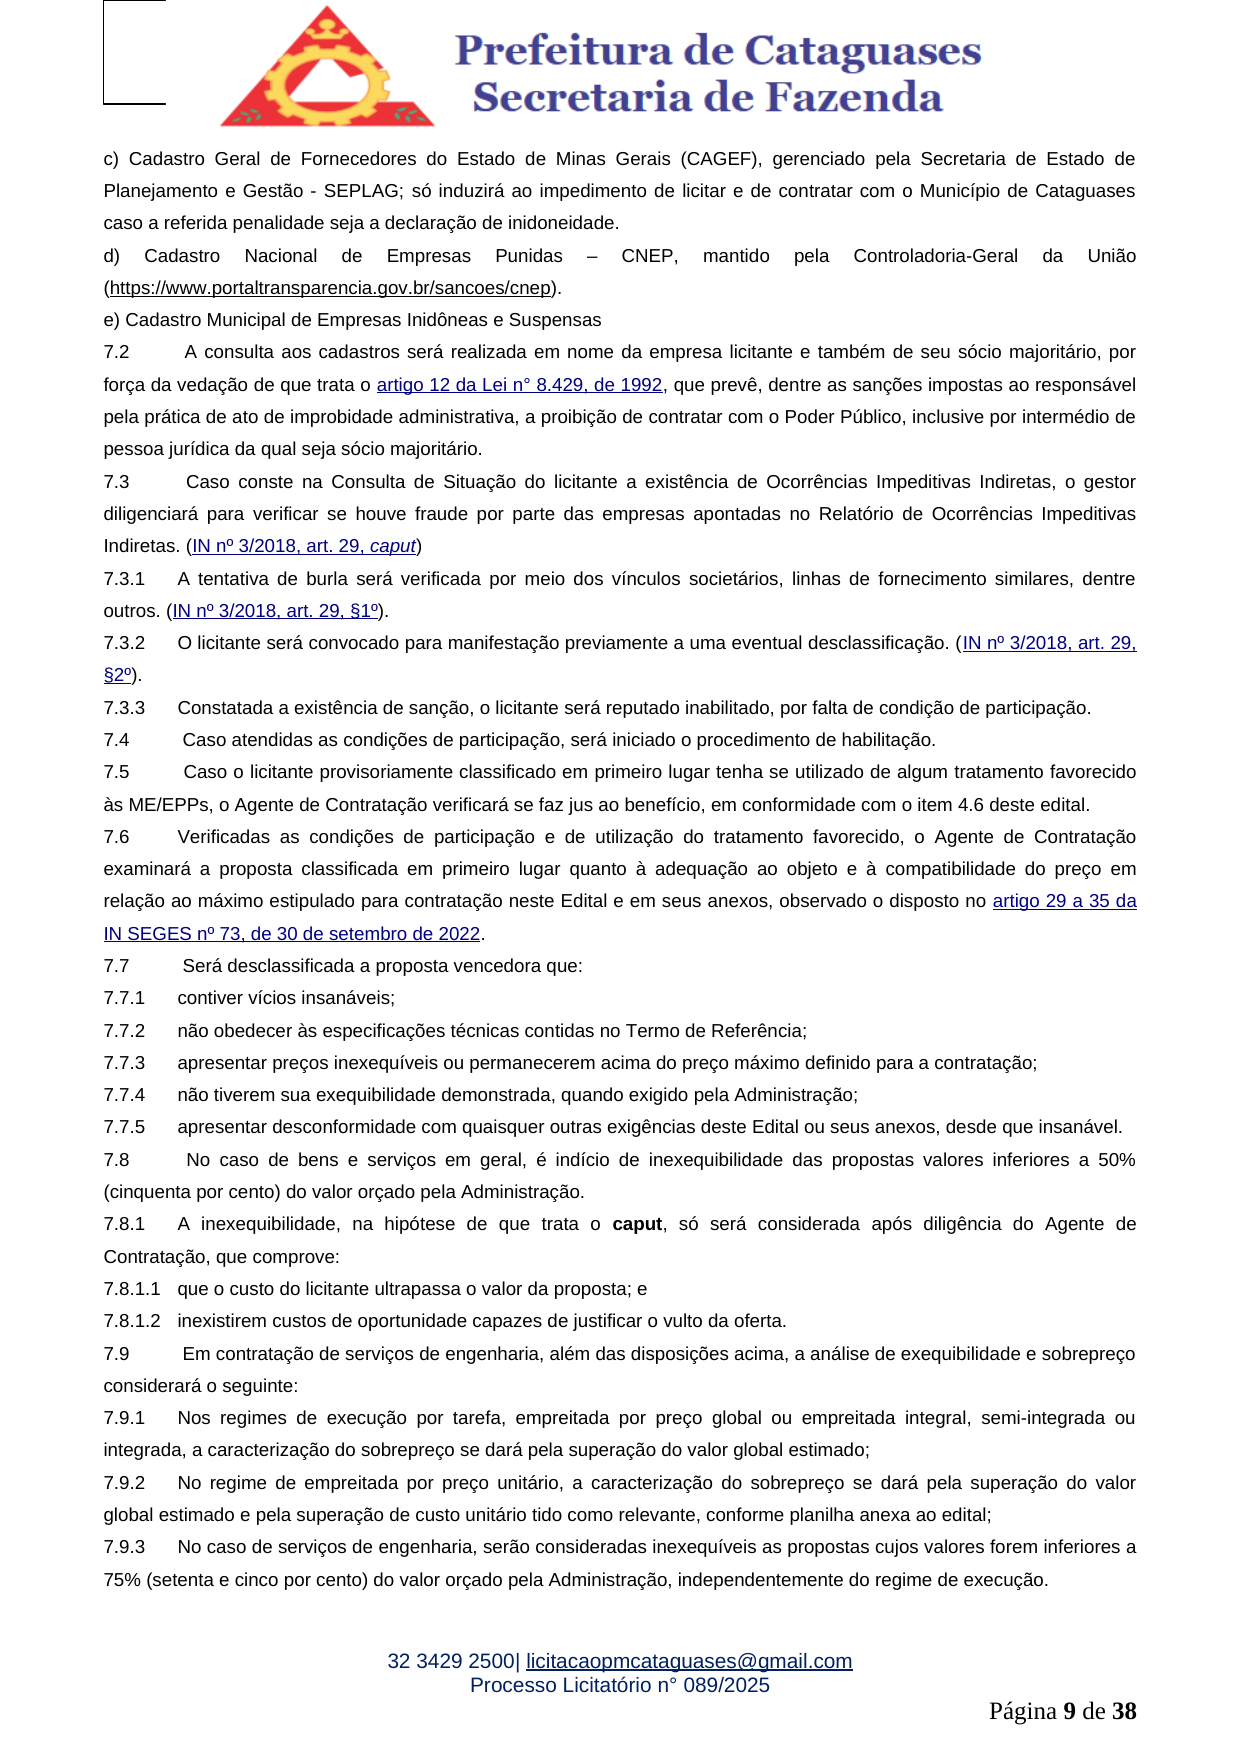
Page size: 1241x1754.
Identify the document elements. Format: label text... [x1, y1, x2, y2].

list d) Cadastro Nacional de Empresas Punidas – CNEP, mantido pela Controladoria-Geral da União (https://www.portaltransparencia.gov.br/sancoes/cnep). [103, 244, 1137, 298]
list Em contratação de serviços de engenharia, além das disposições acima, a análise de exequibilidade e sobrepreço considerará o seguinte: [103, 1342, 1137, 1396]
list Caso conste na Consulta de Situação do licitante a existência de Ocorrências Impeditivas Indiretas, o gestor diligenciará para verificar se houve fraude por parte das empresas apontadas no Relatório de Ocorrências Impeditivas Indiretas. (IN nº 3/2018, art. 29, caput) [103, 470, 1137, 557]
list c) Cadastro Geral de Fornecedores do Estado de Minas Gerais (CAGEF), gerenciado pela Secretaria de Estado de Planejamento e Gestão - SEPLAG; só induzirá ao impedimento de licitar e de contratar com o Município de Cataguases caso a referida penalidade seja a declaração de inidoneidade. [103, 147, 1137, 234]
list inexistirem custos de oportunidade capazes de justificar o vulto da oferta. [103, 1310, 1137, 1332]
list e) Cadastro Municipal de Empresas Inidôneas e Suspensas [103, 309, 1137, 331]
list apresentar desconformidade com quaisquer outras exigências deste Edital ou seus anexos, desde que insanável. [103, 1116, 1137, 1138]
list apresentar preços inexequíveis ou permanecerem acima do preço máximo definido para a contratação; [103, 1052, 1137, 1073]
list Verificadas as condições de participação e de utilização do tratamento favorecido, o Agente de Contratação examinará a proposta classificada em primeiro lugar quanto à adequação ao objeto e à compatibilidade do preço em relação ao máximo estipulado para contratação neste Edital e em seus anexos, observado o disposto no artigo 29 a 35 da IN SEGES nº 73, de 30 de setembro de 2022. [103, 826, 1137, 944]
list No regime de empreitada por preço unitário, a caracterização do sobrepreço se dará pela superação do valor global estimado e pela superação de custo unitário tido como relevante, conforme planilha anexa ao edital; [103, 1471, 1137, 1525]
list Constatada a existência de sanção, o licitante será reputado inabilitado, por falta de condição de participação. [103, 696, 1137, 718]
list O licitante será convocado para manifestação previamente a uma eventual desclassificação. (IN nº 3/2018, art. 29, §2º). [103, 632, 1137, 686]
list Caso o licitante provisoriamente classificado em primeiro lugar tenha se utilizado de algum tratamento favorecido às ME/EPPs, o Agente de Contratação verificará se faz jus ao benefício, em conformidade com o item 4.6 deste edital. [103, 761, 1137, 815]
picture [165, 0, 1075, 148]
list No caso de bens e serviços em geral, é indício de inexequibilidade das propostas valores inferiores a 50% (cinquenta por cento) do valor orçado pela Administração. [103, 1148, 1137, 1202]
list Será desclassificada a proposta vencedora que: [103, 955, 1137, 976]
list No caso de serviços de engenharia, serão consideradas inexequíveis as propostas cujos valores forem inferiores a 75% (setenta e cinco por cento) do valor orçado pela Administração, independentemente do regime de execução. [103, 1536, 1137, 1590]
list não obedecer às especificações técnicas contidas no Termo de Referência; [103, 1019, 1137, 1041]
list A consulta aos cadastros será realizada em nome da empresa licitante e também de seu sócio majoritário, por força da vedação de que trata o artigo 12 da Lei n° 8.429, de 1992, que prevê, dentre as sanções impostas ao responsável pela prática de ato de improbidade administrativa, a proibição de contratar com o Poder Público, inclusive por intermédio de pessoa jurídica da qual seja sócio majoritário. [103, 341, 1137, 460]
list não tiverem sua exequibilidade demonstrada, quando exigido pela Administração; [103, 1084, 1137, 1106]
list A inexequibilidade, na hipótese de que trata o caput, só será considerada após diligência do Agente de Contratação, que comprove: [103, 1213, 1137, 1267]
list Nos regimes de execução por tarefa, empreitada por preço global ou empreitada integral, semi-integrada ou integrada, a caracterização do sobrepreço se dará pela superação do valor global estimado; [103, 1407, 1137, 1461]
list contiver vícios insanáveis; [103, 987, 1137, 1009]
list A tentativa de burla será verificada por meio dos vínculos societários, linhas de fornecimento similares, dentre outros. (IN nº 3/2018, art. 29, §1º). [103, 567, 1137, 621]
list que o custo do licitante ultrapassa o valor da proposta; e [103, 1278, 1137, 1299]
list Caso atendidas as condições de participação, será iniciado o procedimento de habilitação. [103, 729, 1137, 750]
